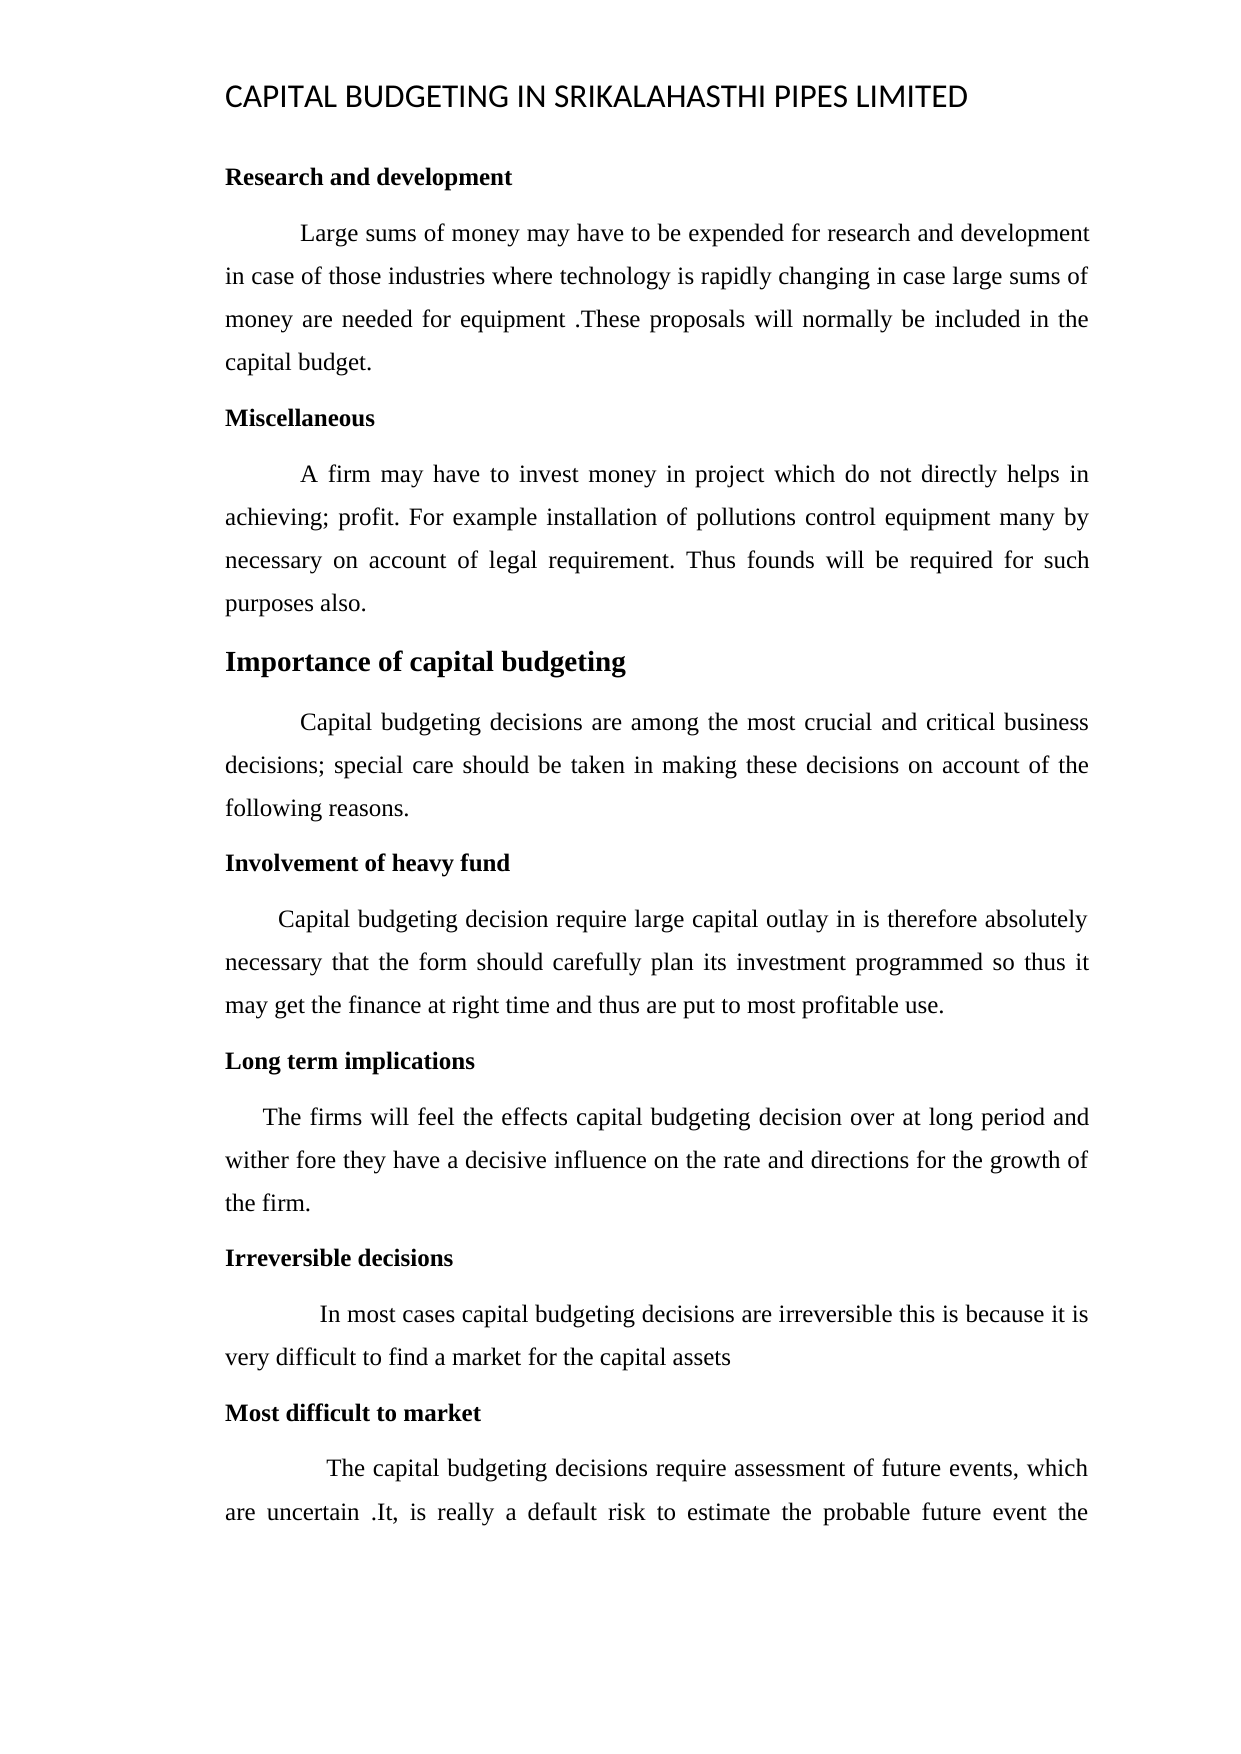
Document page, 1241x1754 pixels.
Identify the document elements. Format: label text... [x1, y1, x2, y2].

text Capital budgeting decisions are among the most crucial and critical business decisions; special care should be taken in making these decisions on account of the following reasons. [225, 707, 1090, 822]
text Long term implications [225, 1046, 1090, 1075]
text Irreversible decisions [225, 1243, 1090, 1272]
text A firm may have to invest money in project which do not directly helps in achieving; profit. For example installation of pollutions control equipment many by necessary on account of legal requirement. Thus founds will be required for such purposes also. [225, 459, 1090, 617]
text In most cases capital budgeting decisions are irreversible this is because it is very difficult to find a market for the capital assets [225, 1299, 1090, 1371]
text Most difficult to market [225, 1398, 1090, 1427]
text Research and development [225, 162, 1090, 191]
text Miscellaneous [225, 403, 1090, 432]
text Large sums of money may have to be expended for research and development in case of those industries where technology is rapidly changing in case large sums of money are needed for equipment .These proposals will normally be included in the capital budget. [225, 218, 1090, 376]
text Importance of capital budgeting [225, 644, 1090, 677]
text Involvement of heavy fund [225, 848, 1090, 877]
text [225, 1453, 1090, 1525]
text The firms will feel the effects capital budgeting decision over at long period and wither fore they have a decisive influence on the rate and directions for the growth of the firm. [225, 1102, 1090, 1217]
text Capital budgeting decision require large capital outlay in is therefore absolutely necessary that the form should carefully plan its investment programmed so thus it may get the finance at right time and thus are put to most profitable use. [225, 904, 1090, 1019]
